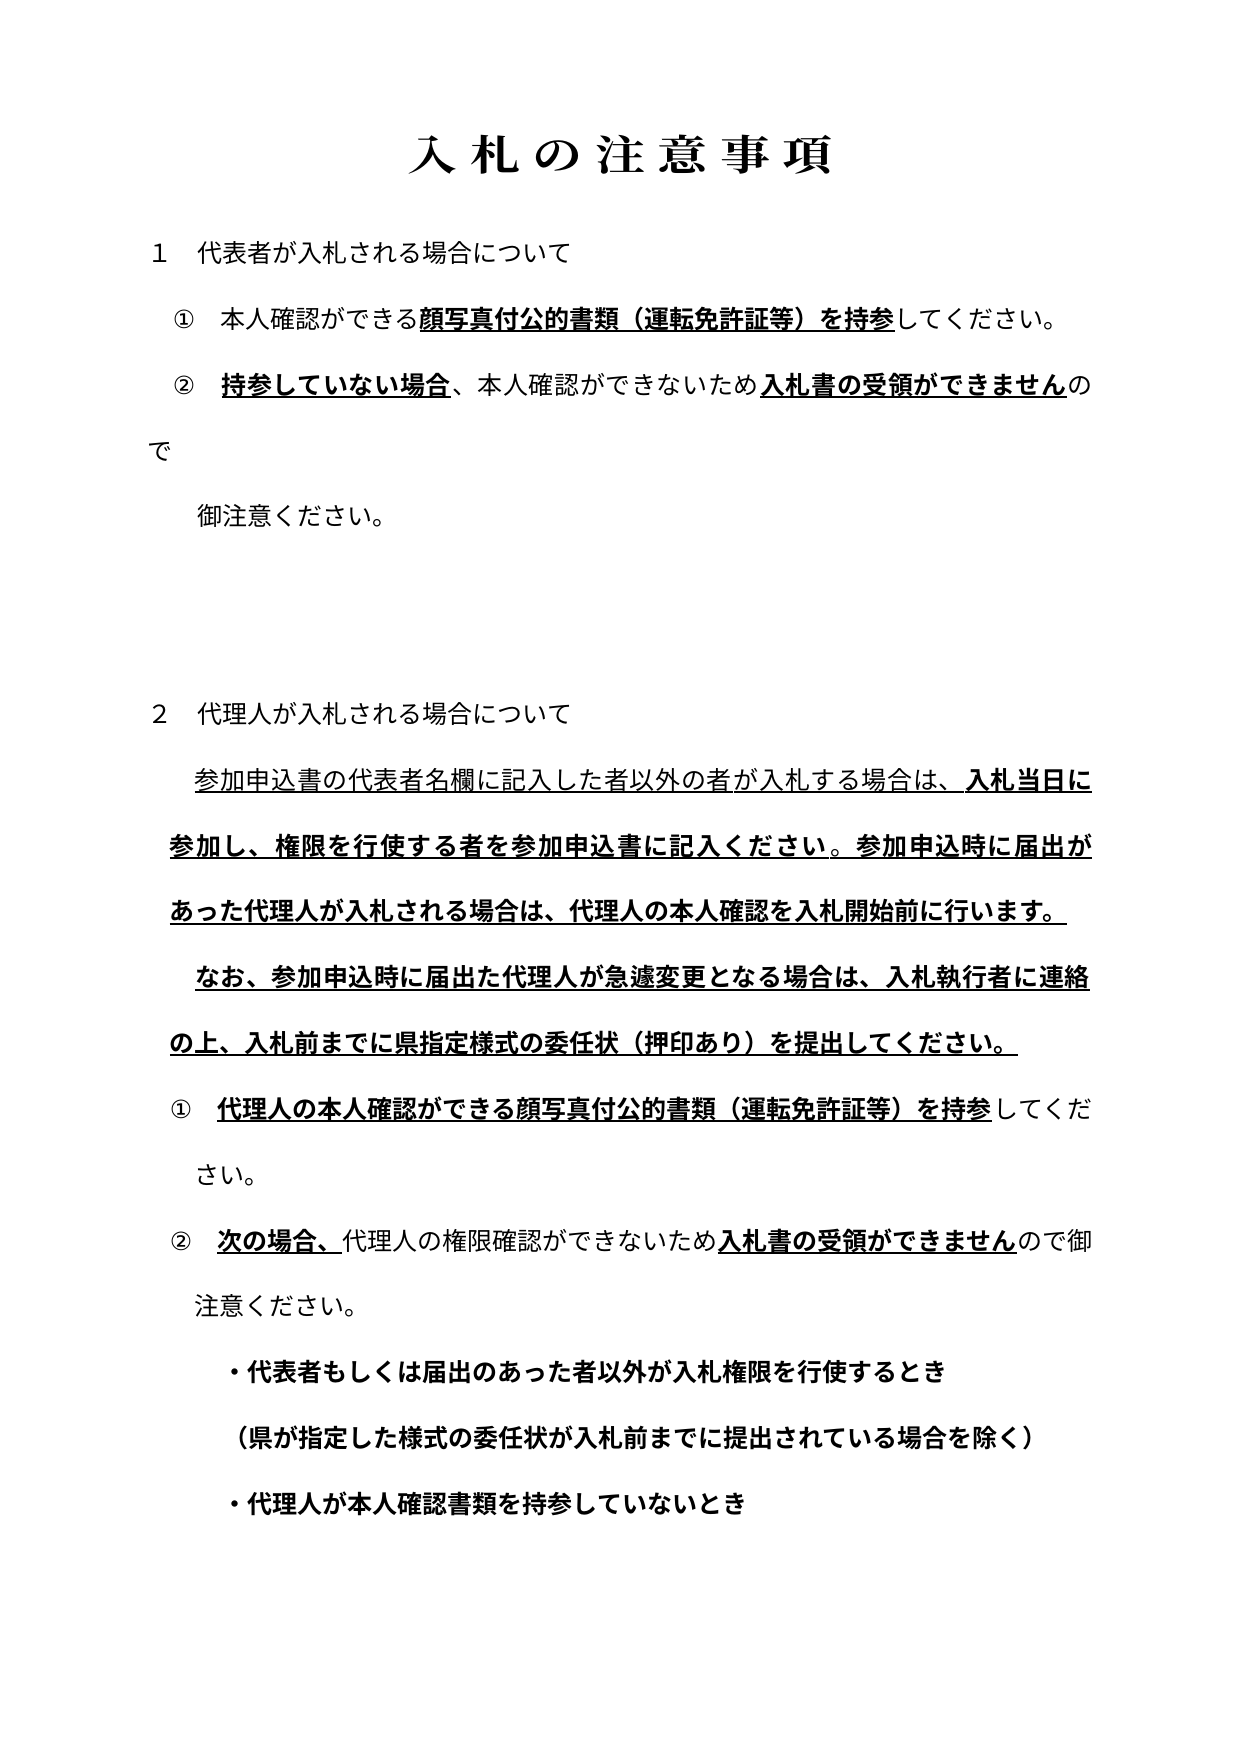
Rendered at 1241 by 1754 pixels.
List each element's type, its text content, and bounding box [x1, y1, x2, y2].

text ① 代理人の本人確認ができる顔写真付公的書類（運転免許証等）を持参してください。 [169, 1074, 1092, 1206]
text なお、参加申込時に届出た代理人が急遽変更となる場合は、入札執行者に連絡の上、入札前までに県指定様式の委任状（押印あり）を提出してください。 [169, 943, 1092, 1074]
text ・代表者もしくは届出のあった者以外が入札権限を行使するとき [148, 1338, 1092, 1404]
text 入 札 の 注 意 事 項 [148, 120, 1092, 186]
text （県が指定した様式の委任状が入札前までに提出されている場合を除く） [148, 1404, 1092, 1469]
text ② 持参していない場合、本人確認ができないため入札書の受領ができませんので [148, 350, 1092, 482]
text １ 代表者が入札される場合について [148, 219, 1092, 284]
text ２ 代理人が入札される場合について [148, 679, 1092, 745]
text ① 本人確認ができる顔写真付公的書類（運転免許証等）を持参してください。 [148, 284, 1092, 350]
text 参加申込書の代表者名欄に記入した者以外の者が入札する場合は、入札当日に参加し、権限を行使する者を参加申込書に記入ください。参加申込時に届出があった代理人が入札される場合は、代理人の本人確認を入札開始前に行います。 [169, 858, 1092, 943]
text ・代理人が本人確認書類を持参していないとき [148, 1469, 1092, 1535]
text 御注意ください。 [148, 482, 1092, 548]
text ② 次の場合、代理人の権限確認ができないため入札書の受領ができませんので御注意ください。 [169, 1206, 1092, 1338]
text 参加申込書の代表者名欄に記入した者以外の者が入札する場合は、入札当日に参加し、権限を行使する者を参加申込書に記入ください。参加申込時に届出があった代理人が入札される場合は、代理人の本人確認を入札開始前に行います。 [169, 745, 1092, 857]
